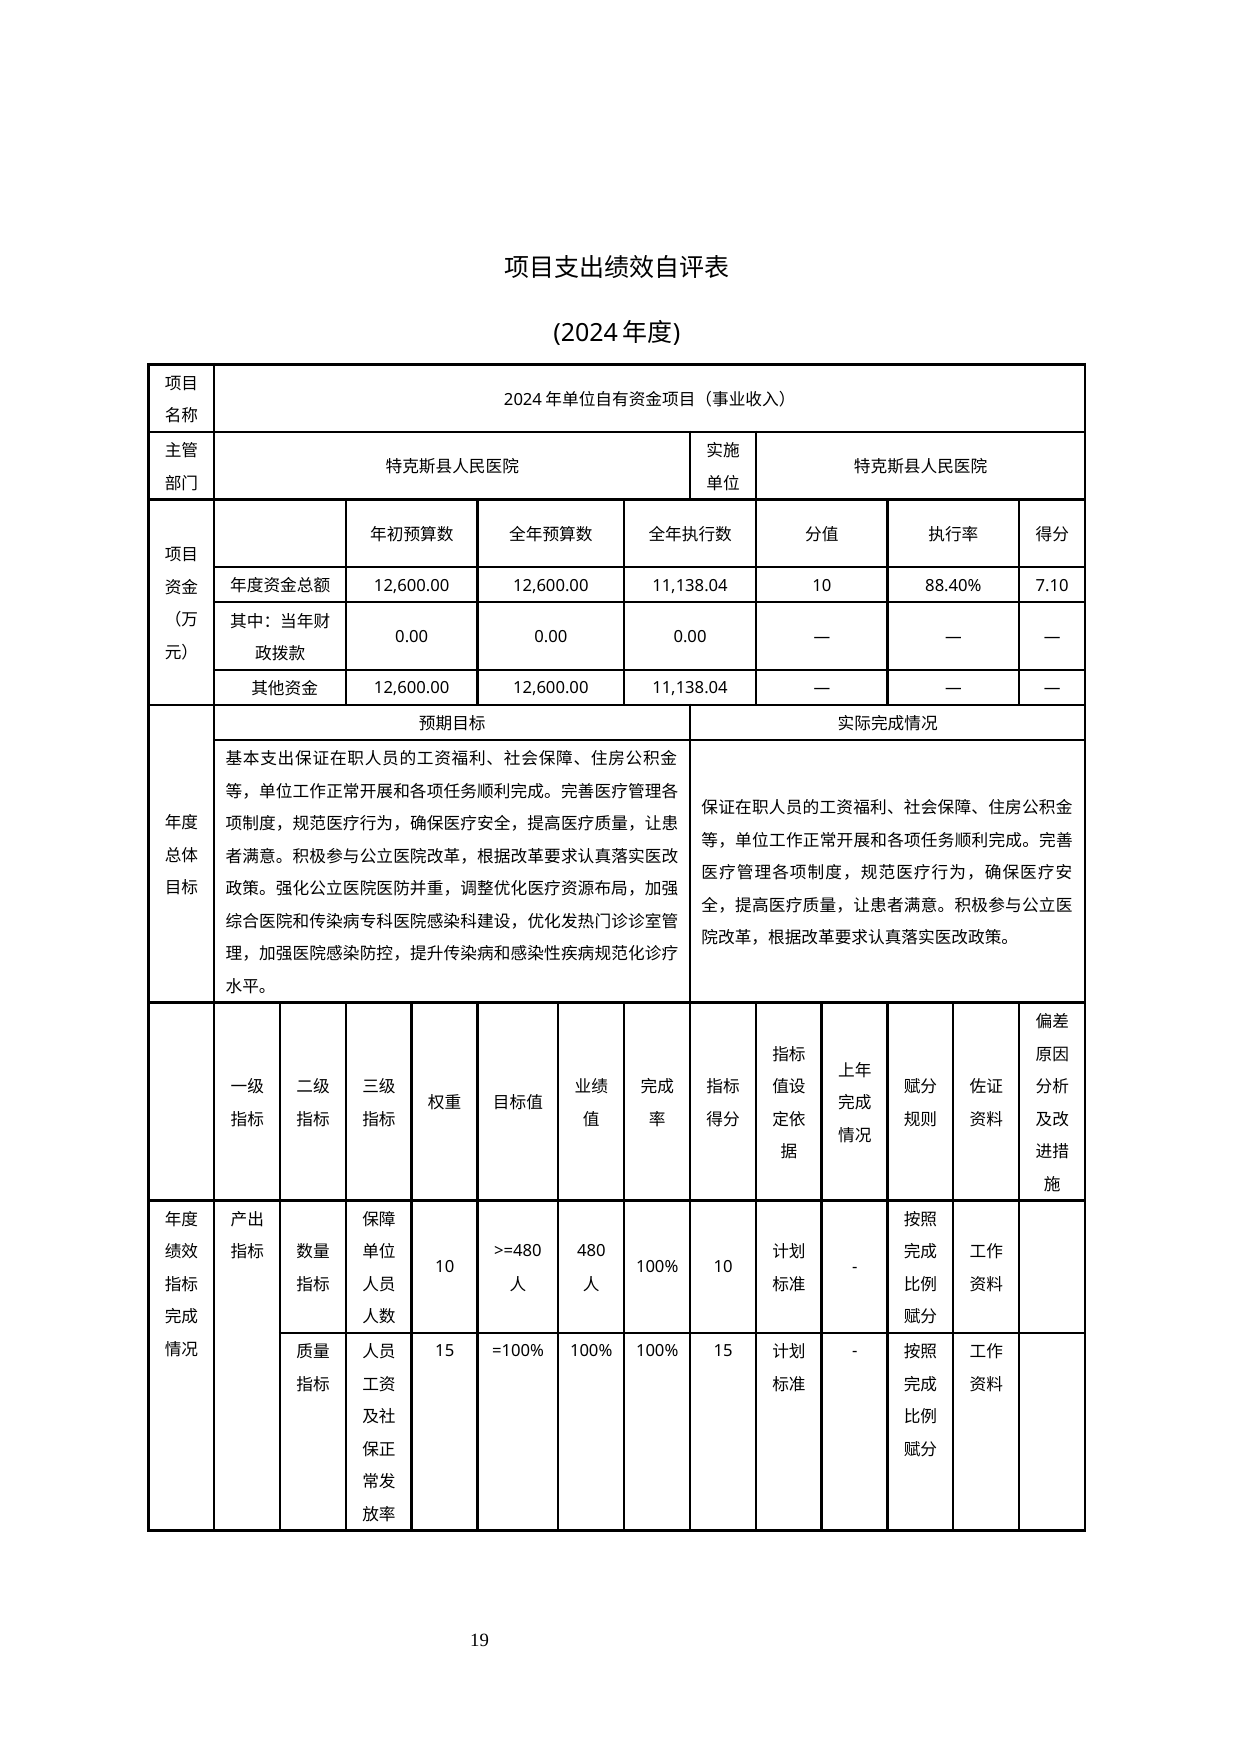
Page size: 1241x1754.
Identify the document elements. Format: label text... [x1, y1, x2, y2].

table_cell 佐证资料 [954, 1004, 1018, 1199]
table_cell 0.00 [479, 603, 623, 668]
table_cell 0.00 [347, 603, 476, 668]
table_cell 主管部门 [150, 433, 213, 498]
table_cell 100% [625, 1334, 689, 1529]
table_cell [1020, 1334, 1084, 1529]
table_cell 特克斯县人民医院 [757, 433, 1084, 498]
table_cell 偏差原因分析及改进措施 [1020, 1004, 1084, 1199]
table_cell — [889, 603, 1018, 668]
table_cell [215, 501, 345, 566]
table_cell - [823, 1202, 886, 1331]
table_cell 质量指标 [281, 1334, 345, 1529]
table_cell 年度绩效指标完成情况 [150, 1202, 213, 1529]
table_cell 完成率 [625, 1004, 689, 1199]
table_cell 赋分规则 [889, 1004, 952, 1199]
table_cell 产出指标 [215, 1202, 279, 1529]
table_cell 年度总体目标 [150, 706, 213, 1001]
table_cell 权重 [413, 1004, 476, 1199]
table_cell 10 [691, 1202, 755, 1331]
table_cell 10 [757, 568, 886, 601]
table_cell 按照完成比例赋分 [889, 1202, 952, 1331]
table_cell 实际完成情况 [691, 706, 1084, 739]
table_cell 其他资金 [215, 671, 345, 703]
table_cell 一级指标 [215, 1004, 279, 1199]
table_cell 上年完成情况 [823, 1004, 886, 1199]
table_cell — [889, 671, 1018, 703]
table_cell 分值 [757, 501, 886, 566]
table_cell 指标得分 [691, 1004, 755, 1199]
table_cell 其中：当年财政拨款 [215, 603, 345, 668]
table_cell 12,600.00 [347, 671, 476, 703]
table_cell 执行率 [889, 501, 1018, 566]
table_cell 目标值 [479, 1004, 557, 1199]
table_cell — [1020, 603, 1084, 668]
table_cell 11,138.04 [625, 671, 755, 703]
table_cell 7.10 [1020, 568, 1084, 601]
table_cell 11,138.04 [625, 568, 755, 601]
table_cell 保障单位人员人数 [347, 1202, 410, 1331]
table_cell [1020, 1202, 1084, 1331]
table_cell 基本支出保证在职人员的工资福利、社会保障、住房公积金等，单位工作正常开展和各项任务顺利完成。完善医疗管理各项制度，规范医疗行为，确保医疗安全，提高医疗质量，让患者满意。积极参与公立医院改革，根据改革要求认真落实医改政策。强化公立医院医防并重，调整优化医疗资源布局，加强综合医院和传染病专科医院感染科建设，优化发热门诊诊室管理，加强医院感染防控，提升传染病和感染性疾病规范化诊疗水平。 [215, 741, 689, 1001]
table_cell [150, 1004, 213, 1199]
table_cell 全年预算数 [479, 501, 623, 566]
table_cell 2024年单位自有资金项目（事业收入） [215, 366, 1084, 431]
table_cell 三级指标 [347, 1004, 410, 1199]
table_cell 10 [413, 1202, 476, 1331]
table_cell 实施单位 [691, 433, 755, 498]
table_cell 100% [625, 1202, 689, 1331]
table_cell — [1020, 671, 1084, 703]
table_cell 0.00 [625, 603, 755, 668]
table_cell 88.40% [889, 568, 1018, 601]
table_cell — [757, 671, 886, 703]
table_cell 计划标准 [757, 1334, 820, 1529]
table_cell 年度资金总额 [215, 568, 345, 601]
table_cell 业绩值 [559, 1004, 623, 1199]
table_cell =100% [479, 1334, 557, 1529]
table_cell 15 [691, 1334, 755, 1529]
table_cell 二级指标 [281, 1004, 345, 1199]
table_cell 12,600.00 [347, 568, 476, 601]
table_cell 保证在职人员的工资福利、社会保障、住房公积金等，单位工作正常开展和各项任务顺利完成。完善医疗管理各项制度，规范医疗行为，确保医疗安全，提高医疗质量，让患者满意。积极参与公立医院改革，根据改革要求认真落实医改政策。 [691, 741, 1084, 1001]
table_cell 指标值设定依据 [757, 1004, 820, 1199]
table_cell — [757, 603, 886, 668]
table_cell 15 [413, 1334, 476, 1529]
table_cell 得分 [1020, 501, 1084, 566]
table_cell 12,600.00 [479, 568, 623, 601]
table_cell 100% [559, 1334, 623, 1529]
table_cell (2024年度) [148, 298, 1085, 363]
table_cell 12,600.00 [479, 671, 623, 703]
table_cell 全年执行数 [625, 501, 755, 566]
table_cell 人员工资及社保正常发放率 [347, 1334, 410, 1529]
table_cell - [823, 1334, 886, 1529]
table_cell 数量指标 [281, 1202, 345, 1331]
table_cell 特克斯县人民医院 [215, 433, 689, 498]
table_cell 计划标准 [757, 1202, 820, 1331]
table_cell 项目名称 [150, 366, 213, 431]
table_cell 年初预算数 [347, 501, 476, 566]
table_cell 工作资料 [954, 1202, 1018, 1331]
table_cell >=480人 [479, 1202, 557, 1331]
table_cell 480人 [559, 1202, 623, 1331]
table_cell 项目资金（万元） [150, 501, 213, 703]
table_cell 工作资料 [954, 1334, 1018, 1529]
table_cell 预期目标 [215, 706, 689, 739]
table_header 项目支出绩效自评表 [148, 233, 1085, 298]
table_cell 按照完成比例赋分 [889, 1334, 952, 1529]
